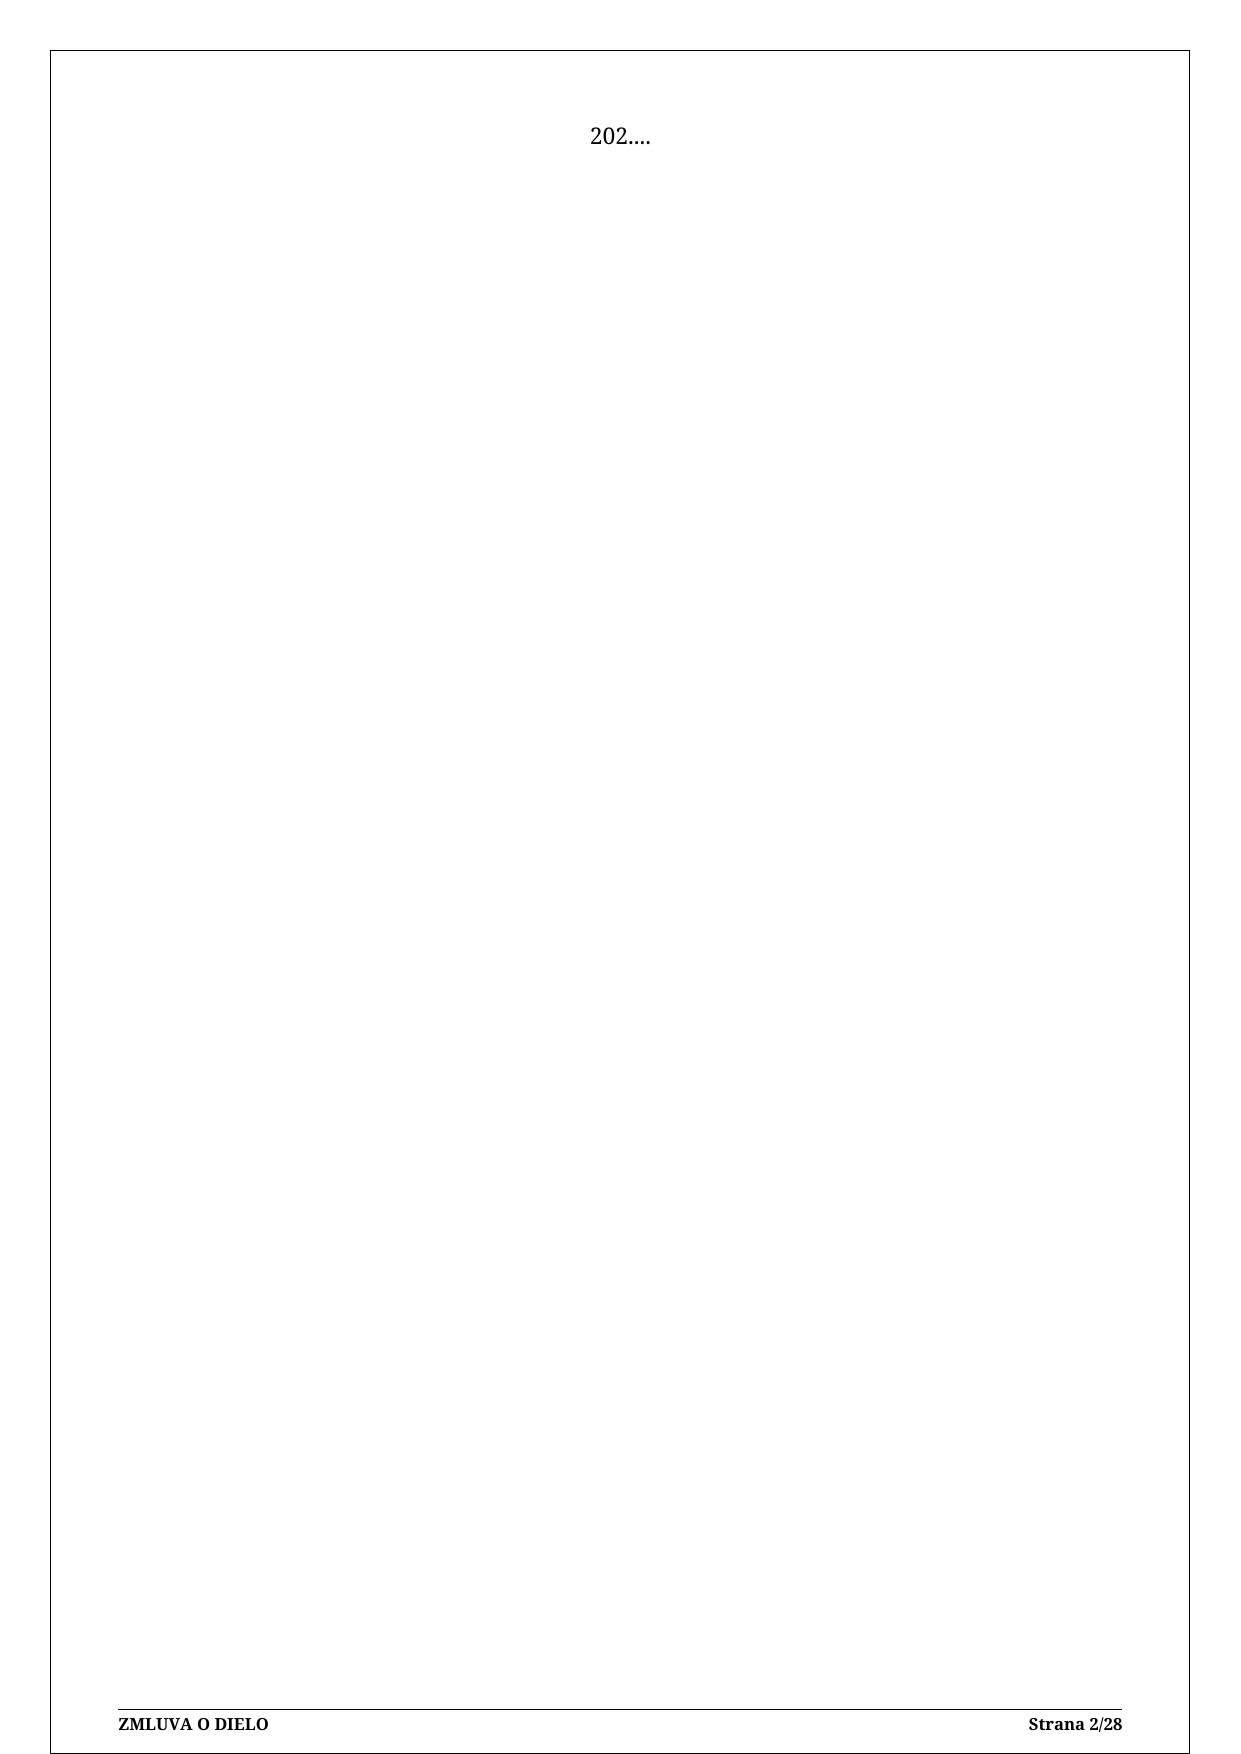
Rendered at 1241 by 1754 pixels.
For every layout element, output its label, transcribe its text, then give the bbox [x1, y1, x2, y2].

text 202.... [118, 120, 1122, 151]
